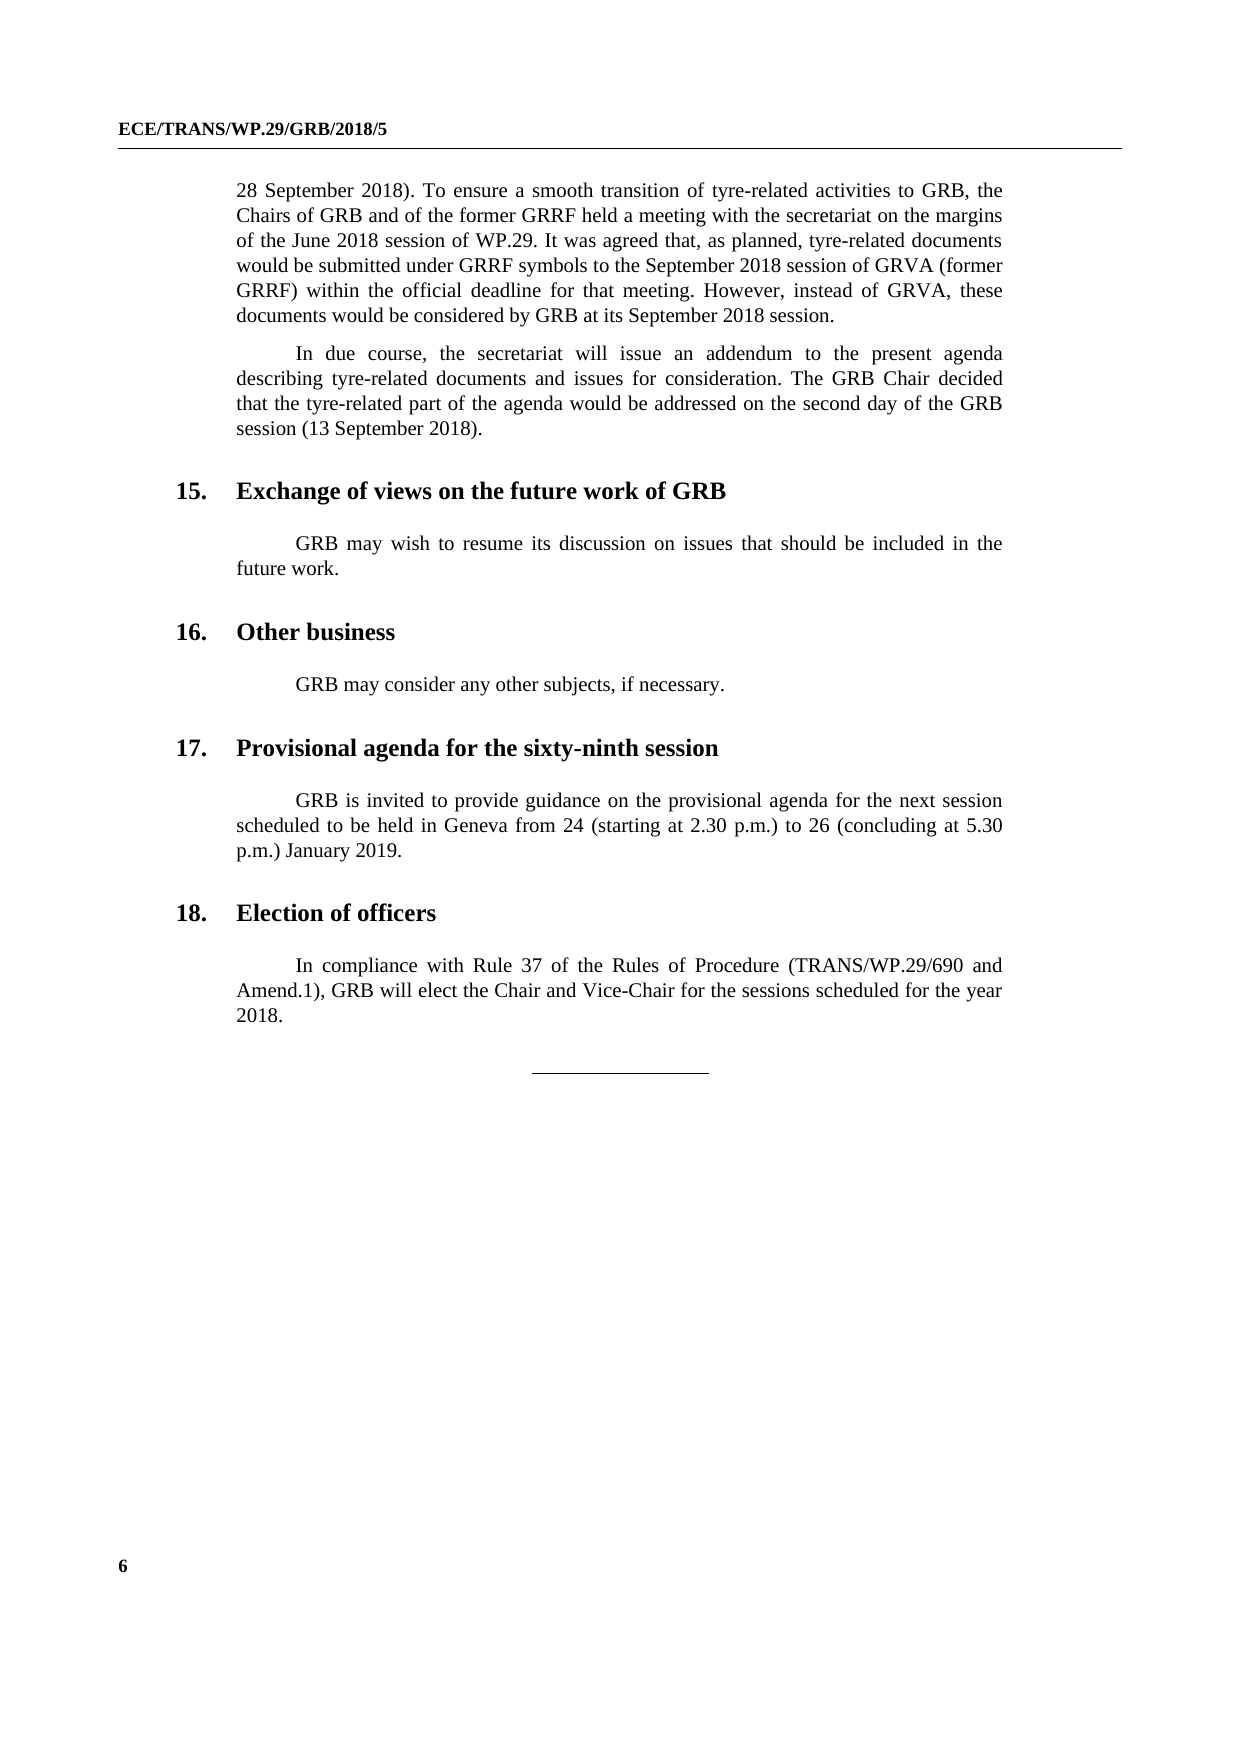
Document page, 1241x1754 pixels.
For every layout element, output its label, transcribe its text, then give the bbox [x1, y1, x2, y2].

text GRB is invited to provide guidance on the provisional agenda for the next session scheduled to be held in Geneva from 24 (starting at 2.30 p.m.) to 26 (concluding at 5.30 p.m.) January 2019. [236, 787, 1004, 862]
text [236, 177, 1004, 327]
text 17. Provisional agenda for the sixty-ninth session [118, 733, 1004, 762]
text GRB may consider any other subjects, if necessary. [236, 671, 1004, 696]
text In compliance with Rule 37 of the Rules of Procedure (TRANS/WP.29/690 and Amend.1), GRB will elect the Chair and Vice-Chair for the sessions scheduled for the year 2018. [236, 952, 1004, 1027]
text 18. Election of officers [118, 899, 1004, 927]
text GRB may wish to resume its discussion on issues that should be included in the future work. [236, 530, 1004, 580]
text 16. Other business [118, 618, 1004, 646]
text 15. Exchange of views on the future work of GRB [118, 477, 1004, 505]
text In due course, the secretariat will issue an addendum to the present agenda describing tyre-related documents and issues for consideration. The GRB Chair decided that the tyre-related part of the agenda would be addressed on the second day of the GRB session (13 September 2018). [236, 340, 1004, 440]
